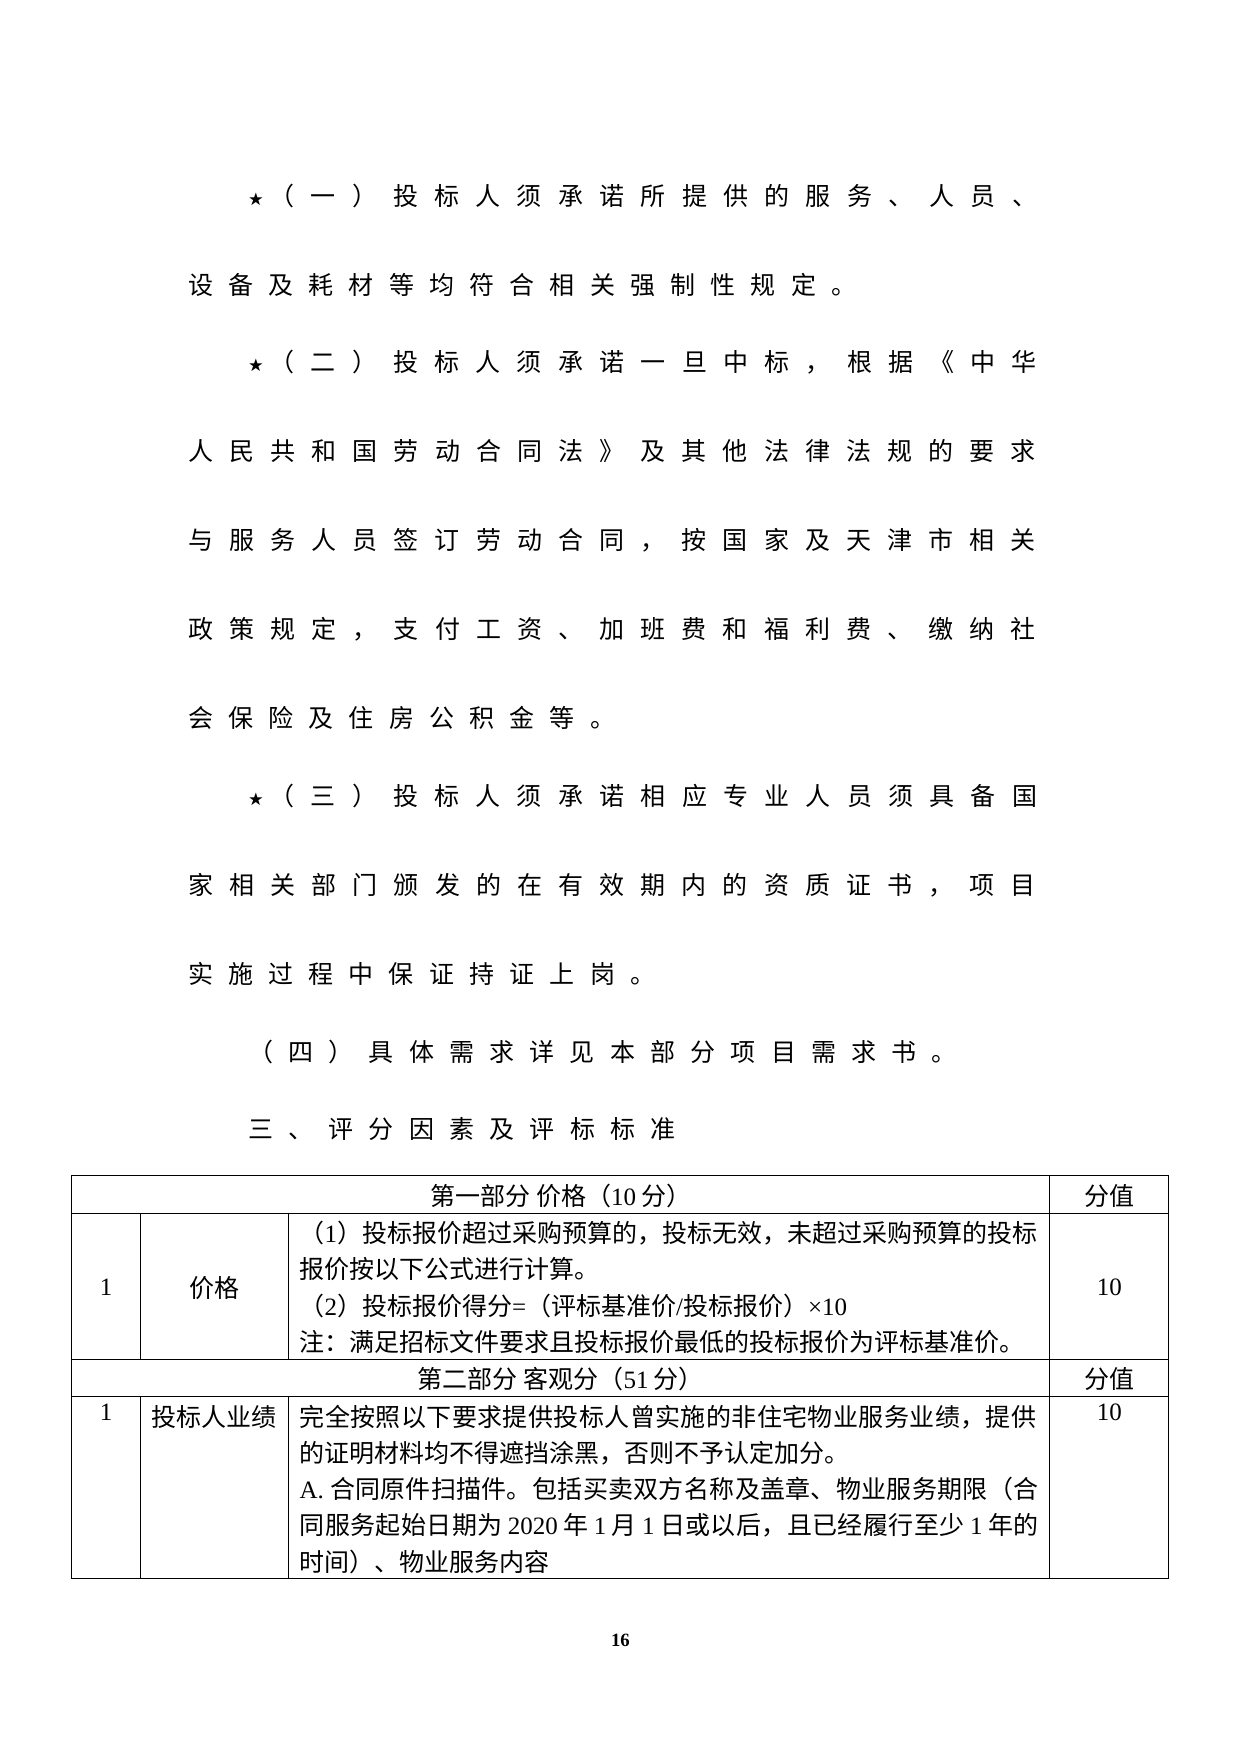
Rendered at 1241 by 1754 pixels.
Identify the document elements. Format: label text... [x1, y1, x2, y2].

text ★（一）投标人须承诺所提供的服务、人员、设备及耗材等均符合相关强制性规定。 [188, 164, 1052, 313]
table_cell （1）投标报价超过采购预算的，投标无效，未超过采购预算的投标报价按以下公式进行计算。 （2）投标报价得分=（评标基准价/投标报价）×10 注：满足招标文件要求且投标报价最低的投标报价为评标基准价。 [289, 1214, 1049, 1359]
table_cell 10 [1050, 1214, 1168, 1359]
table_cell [289, 1397, 1049, 1578]
table_header 分值 [1050, 1176, 1168, 1213]
text ★（三）投标人须承诺相应专业人员须具备国家相关部门颁发的在有效期内的资质证书，项目实施过程中保证持证上岗。 [188, 765, 1052, 1002]
table_cell 1 [72, 1214, 140, 1359]
table_cell 1 [72, 1397, 140, 1578]
table_header 第一部分 价格（10分） [72, 1176, 1049, 1213]
text ★（二）投标人须承诺一旦中标，根据《中华人民共和国劳动合同法》及其他法律法规的要求与服务人员签订劳动合同，按国家及天津市相关政策规定，支付工资、加班费和福利费、缴纳社会保险及住房公积金等。 [188, 331, 1052, 747]
table_cell 10 [1050, 1397, 1168, 1578]
table_cell 分值 [1050, 1360, 1168, 1396]
table_cell 投标人业绩 [141, 1397, 288, 1578]
table_cell 价格 [141, 1214, 288, 1359]
text 三、评分因素及评标标准 [188, 1098, 1052, 1157]
table_cell 第二部分 客观分（51分） [72, 1360, 1049, 1396]
text （四）具体需求详见本部分项目需求书。 [188, 1020, 1052, 1080]
